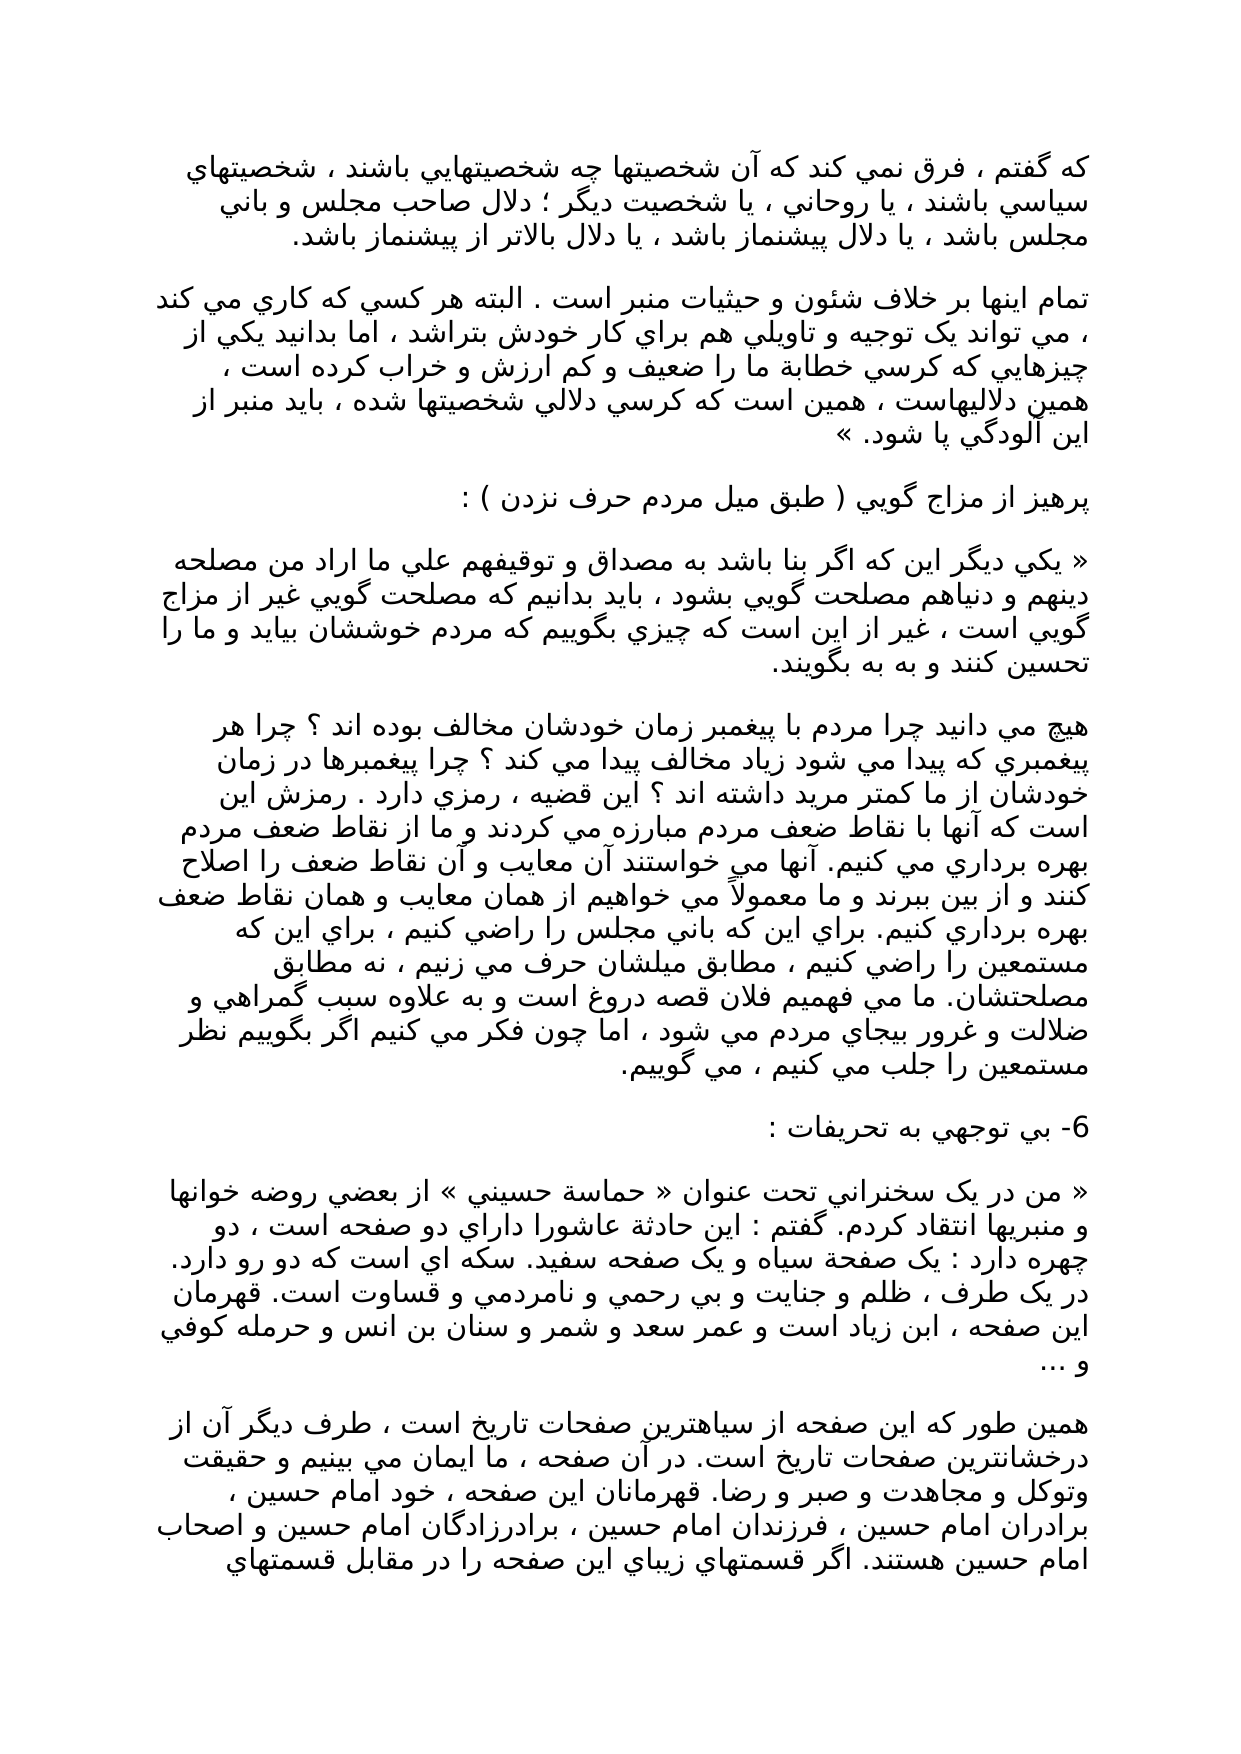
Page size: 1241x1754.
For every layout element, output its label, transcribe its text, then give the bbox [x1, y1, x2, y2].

text تمام اينها بر خلاف شئون و حيثيات منبر است . البته هر کسي که کاري مي کند ، مي تواند يک توجيه و تاويلي هم براي کار خودش بتراشد ، اما بدانيد يکي از چيزهايي که کرسي خطابة ما را ضعيف و کم ارزش و خراب کرده است ، همين دلاليهاست ، همين است که کرسي دلالي شخصيتها شده ، بايد منبر از اين آلودگي پا شود. » [150, 281, 1090, 451]
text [150, 150, 1090, 252]
text هيچ مي دانيد چرا مردم با پيغمبر زمان خودشان مخالف بوده اند ؟ چرا هر پيغمبري که پيدا مي شود زياد مخالف پيدا مي کند ؟ چرا پيغمبرها در زمان خودشان از ما کمتر مريد داشته اند ؟ اين قضيه ، رمزي دارد . رمزش اين است که آنها با نقاط ضعف مردم مبارزه مي کردند و ما از نقاط ضعف مردم بهره برداري مي کنيم. آنها مي خواستند آن معايب و آن نقاط ضعف را اصلاح کنند و از بين ببرند و ما معمولاً مي خواهيم از همان معايب و همان نقاط ضعف بهره برداري کنيم. براي اين که باني مجلس را راضي کنيم ، براي اين که مستمعين را راضي کنيم ، مطابق ميلشان حرف مي زنيم ، نه مطابق مصلحتشان. ما مي فهميم فلان قصه دروغ است و به علاوه سبب گمراهي و ضلالت و غرور بيجاي مردم مي شود ، اما چون فکر مي کنيم اگر بگوييم نظر مستمعين را جلب مي کنيم ، مي گوييم. [150, 708, 1090, 1082]
text « يکي ديگر اين که اگر بنا باشد به مصداق و توقيفهم علي ما اراد من مصلحه دينهم و دنياهم مصلحت گويي بشود ، بايد بدانيم که مصلحت گويي غير از مزاج گويي است ، غير از اين است که چيزي بگوييم که مردم خوششان بيايد و ما را تحسين کنند و به به بگويند. [150, 543, 1090, 679]
text پرهيز از مزاج گويي ( طبق ميل مردم حرف نزدن ) : [150, 480, 1090, 514]
text « من در يک سخنراني تحت عنوان « حماسة حسيني » از بعضي روضه خوانها و منبريها انتقاد کردم. گفتم : اين حادثة عاشورا داراي دو صفحه است ، دو چهره دارد : يک صفحة سياه و يک صفحه سفيد. سکه اي است که دو رو دارد. در يک طرف ، ظلم و جنايت و بي رحمي و نامردمي و قساوت است. قهرمان اين صفحه ، ابن زياد است و عمر سعد و شمر و سنان بن انس و حرمله کوفي و ... [150, 1174, 1090, 1378]
text 6- بي توجهي به تحريفات : [150, 1111, 1090, 1145]
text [150, 1407, 1090, 1577]
